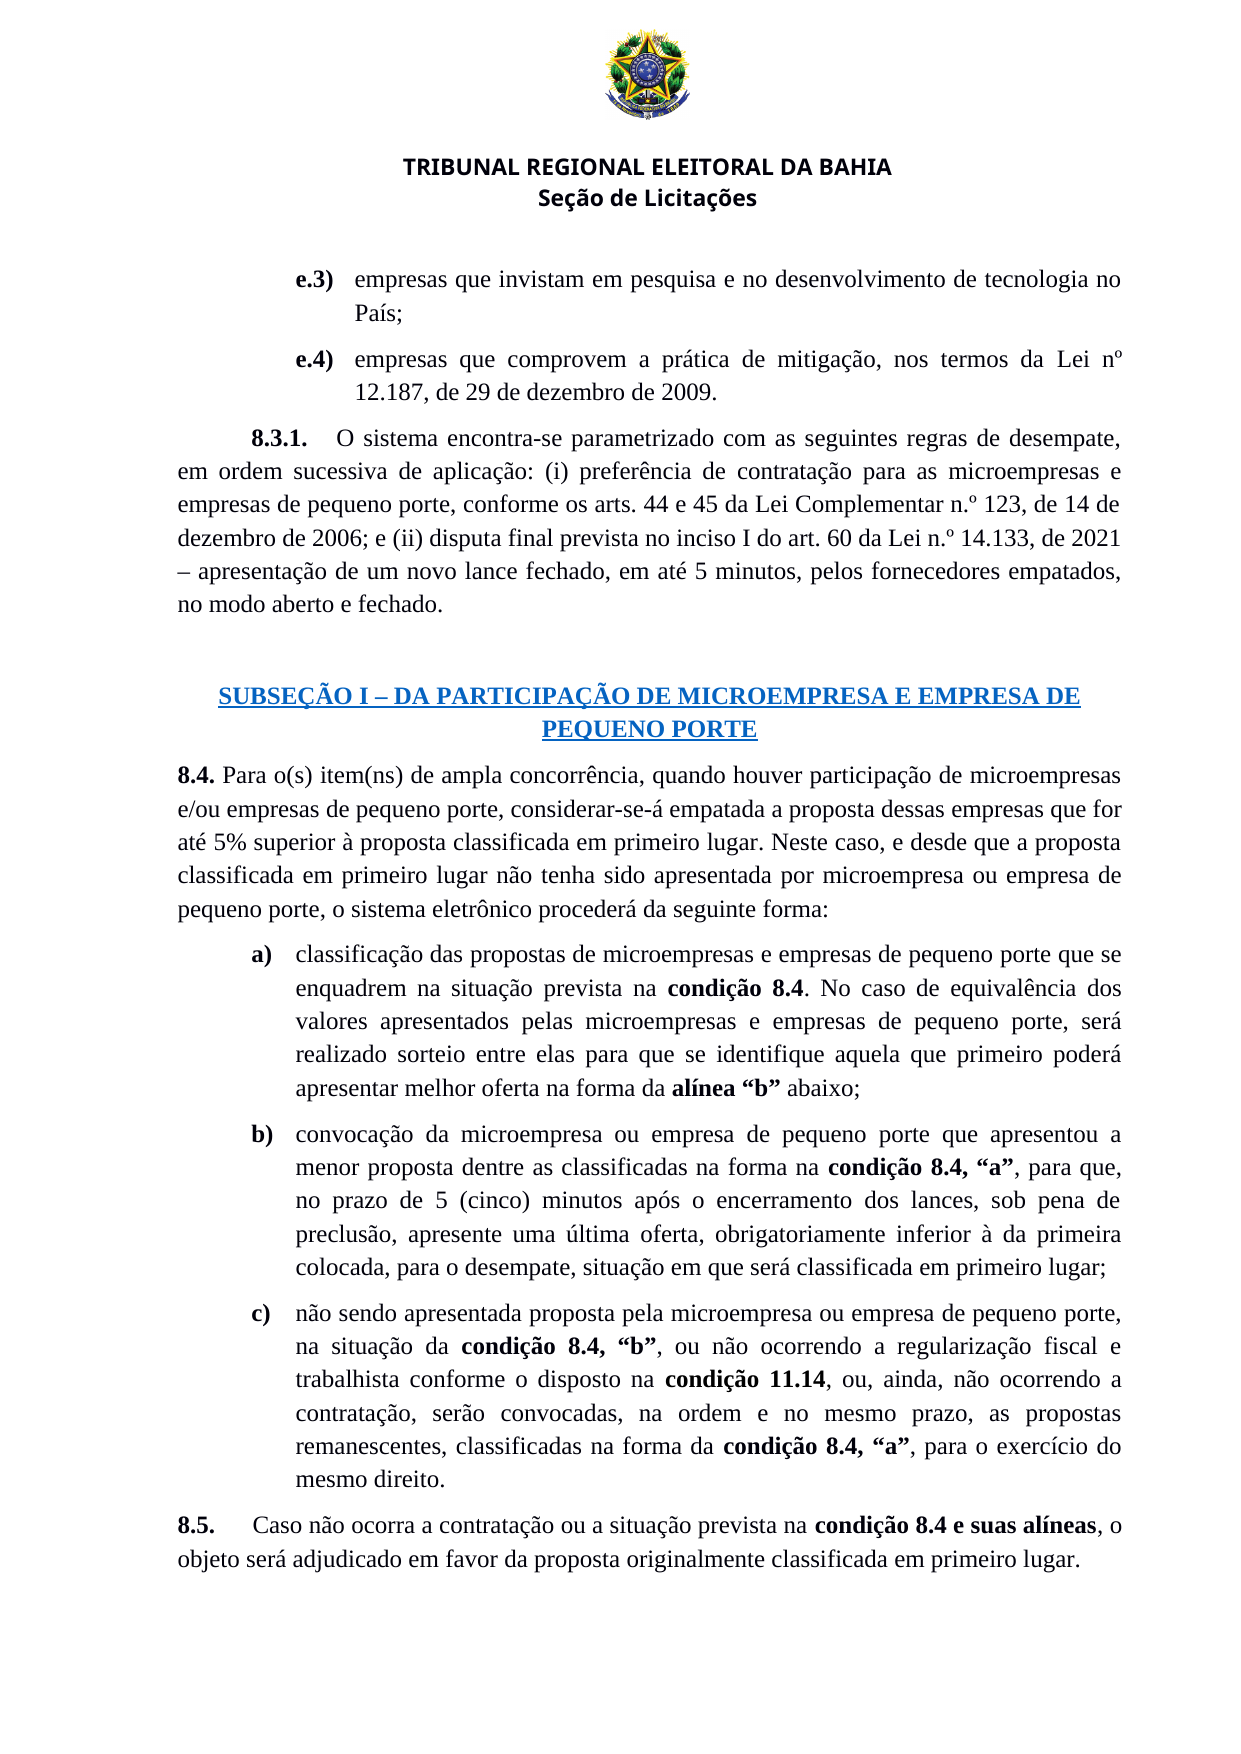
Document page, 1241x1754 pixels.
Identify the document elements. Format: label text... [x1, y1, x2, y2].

list convocação da microempresa ou empresa de pequeno porte que apresentou a menor proposta dentre as classificadas na forma na condição 8.4, “a”, para que, no prazo de 5 (cinco) minutos após o encerramento dos lances, sob pena de preclusão, apresente uma última oferta, obrigatoriamente inferior à da primeira colocada, para o desempate, situação em que será classificada em primeiro lugar; [251, 1115, 1122, 1282]
text 8.5. Caso não ocorra a contratação ou a situação prevista na condição 8.4 e suas alíneas, o objeto será adjudicado em favor da proposta originalmente classificada em primeiro lugar. [177, 1507, 1122, 1574]
text 8.4. Para o(s) item(ns) de ampla concorrência, quando houver participação de microempresas e/ou empresas de pequeno porte, considerar-se-á empatada a proposta dessas empresas que for até 5% superior à proposta classificada em primeiro lugar. Neste caso, e desde que a proposta classificada em primeiro lugar não tenha sido apresentada por microempresa ou empresa de pequeno porte, o sistema eletrônico procederá da seguinte forma: [177, 757, 1122, 924]
text SUBSEÇÃO I – DA PARTICIPAÇÃO DE MICROEMPRESA E EMPRESA DE PEQUENO PORTE [177, 678, 1122, 744]
text 8.3.1. O sistema encontra-se parametrizado com as seguintes regras de desempate, em ordem sucessiva de aplicação: (i) preferência de contratação para as microempresas e empresas de pequeno porte, conforme os arts. 44 e 45 da Lei Complementar n.º 123, de 14 de dezembro de 2006; e (ii) disputa final prevista no inciso I do art. 60 da Lei n.º 14.133, de 2021 – apresentação de um novo lance fechado, em até 5 minutos, pelos fornecedores empatados, no modo aberto e fechado. [177, 419, 1122, 619]
list classificação das propostas de microempresas e empresas de pequeno porte que se enquadrem na situação prevista na condição 8.4. No caso de equivalência dos valores apresentados pelas microempresas e empresas de pequeno porte, será realizado sorteio entre elas para que se identifique aquela que primeiro poderá apresentar melhor oferta na forma da alínea “b” abaixo; [251, 936, 1122, 1103]
text e.3) empresas que invistam em pesquisa e no desenvolvimento de tecnologia no País; [295, 261, 1122, 328]
list não sendo apresentada proposta pela microempresa ou empresa de pequeno porte, na situação da condição 8.4, “b”, ou não ocorrendo a regularização fiscal e trabalhista conforme o disposto na condição 11.14, ou, ainda, não ocorrendo a contratação, serão convocadas, na ordem e no mesmo prazo, as propostas remanescentes, classificadas na forma da condição 8.4, “a”, para o exercício do mesmo direito. [251, 1294, 1122, 1494]
text e.4) empresas que comprovem a prática de mitigação, nos termos da Lei nº 12.187, de 29 de dezembro de 2009. [295, 340, 1122, 407]
